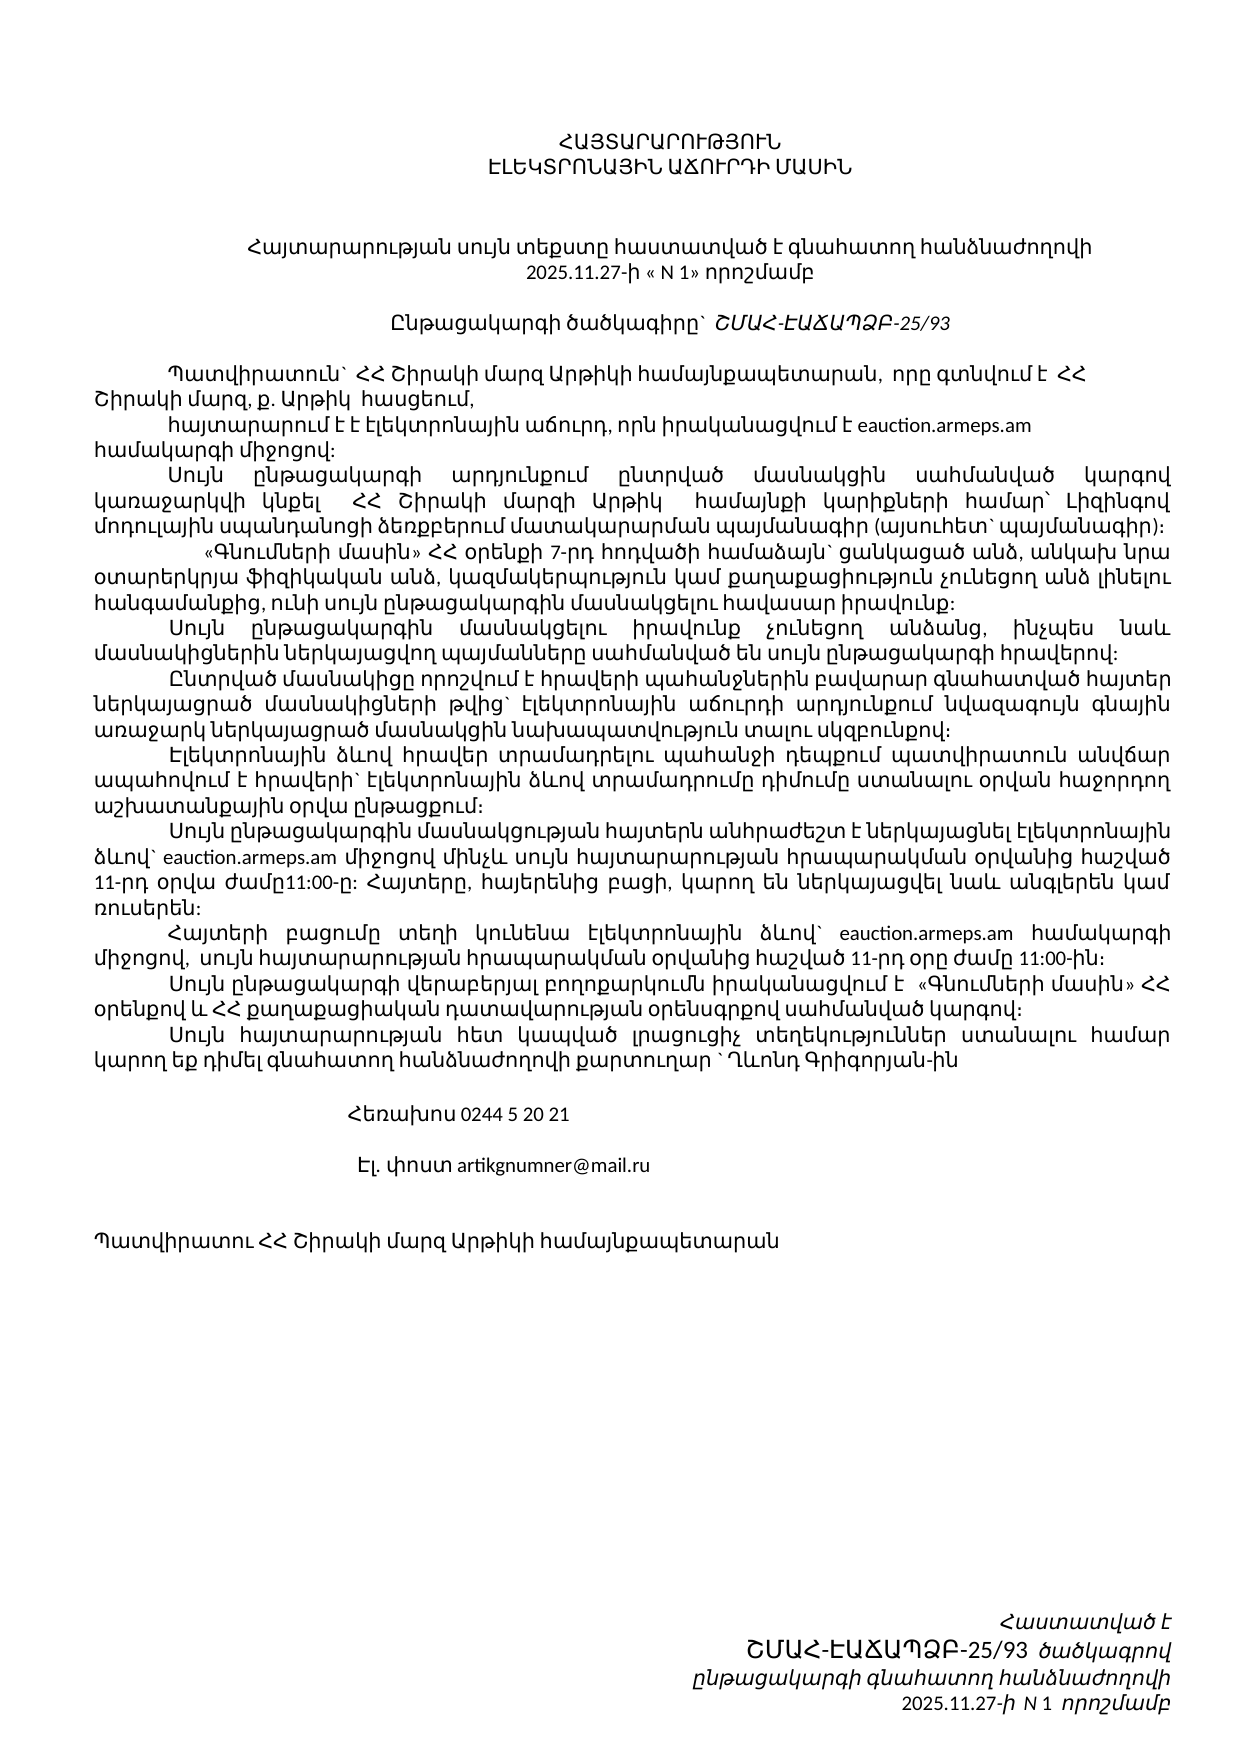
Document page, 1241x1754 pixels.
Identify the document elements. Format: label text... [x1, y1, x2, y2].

text հայտարարում է է էլեկտրոնային աճուրդ, որն իրականացվում է eauction.armeps.am համակարգի միջոցով: [94, 412, 1171, 463]
text Սույն ընթացակարգին մասնակցության հայտերն անհրաժեշտ է ներկայացնել էլեկտրոնային ձևով` eauction.armeps.am միջոցով մինչև սույն հայտարարության հրապարակման օրվանից հաշված 11-րդ օրվա ժամը11:00-ը: Հայտերը, հայերենից բացի, կարող են ներկայացվել նաև անգլերեն կամ ռուսերեն: [94, 818, 1171, 920]
text Սույն ընթացակարգի վերաբերյալ բողոքարկումն իրականացվում է «Գնումների մասին» ՀՀ օրենքով և ՀՀ քաղաքացիական դատավարության օրենսգրքով սահմանված կարգով։ [94, 971, 1171, 1022]
text Հաստատված է [94, 1609, 1171, 1634]
text 2025.11.27 -ի N 1 որոշմամբ [94, 1690, 1171, 1716]
text Սույն ընթացակարգի արդյունքում ընտրված մասնակցին սահմանված կարգով կառաջարկվի կնքել ՀՀ Շիրակի մարզի Արթիկ համայնքի կարիքների համար՝ Լիզինգով մոդուլային սպանդանոցի ձեռքբերում մատակարարման պայմանագիր (այսուհետ` պայմանագիր)։ [94, 463, 1171, 539]
text ՇՄԱՀ-ԷԱՃԱՊՁԲ-25/93 ծածկագրով [94, 1634, 1171, 1665]
text Հեռախոս 0244 5 20 21 [94, 1101, 1171, 1126]
text Ընտրված մասնակիցը որոշվում է հրավերի պահանջներին բավարար գնահատված հայտեր ներկայացրած մասնակիցների թվից` էլեկտրոնային աճուրդի արդյունքում նվազագույն գնային առաջարկ ներկայացրած մասնակցին նախապատվություն տալու սկզբունքով։ [94, 666, 1171, 742]
text Ընթացակարգի ծածկագիրը` ՇՄԱՀ-ԷԱՃԱՊՁԲ-25/93 [94, 310, 1171, 336]
text Հայտարարության սույն տեքստը հաստատված է գնահատող հանձնաժողովի [94, 234, 1171, 259]
text ընթացակարգի գնահատող հանձնաժողովի [94, 1665, 1171, 1690]
text 2025.11.27 -ի « N 1» որոշմամբ [94, 259, 1171, 285]
text Սույն հայտարարության հետ կապված լրացուցիչ տեղեկություններ ստանալու համար կարող եք դիմել գնահատող հանձնաժողովի քարտուղար ` Ղևոնդ Գրիգորյան-ին [94, 1022, 1171, 1073]
text ՀԱՅՏԱՐԱՐՈՒԹՅՈՒՆ [94, 129, 1171, 154]
text Հայտերի բացումը տեղի կունենա էլեկտրոնային ձևով` eauction.armeps.am համակարգի միջոցով, սույն հայտարարության հրապարակման օրվանից հաշված 11-րդ օրը ժամը 11:00-ին։ [94, 920, 1171, 971]
text Պատվիրատու ՀՀ Շիրակի մարզ Արթիկի համայնքապետարան [94, 1228, 1171, 1253]
text Էլեկտրոնային ձևով հրավեր տրամադրելու պահանջի դեպքում պատվիրատուն անվճար ապահովում է հրավերի` էլեկտրոնային ձևով տրամադրումը դիմումը ստանալու օրվան հաջորդող աշխատանքային օրվա ընթացքում։ [94, 742, 1171, 818]
text Սույն ընթացակարգին մասնակցելու իրավունք չունեցող անձանց, ինչպես նաև մասնակիցներին ներկայացվող պայմանները սահմանված են սույն ընթացակարգի հրավերով: [94, 615, 1171, 666]
text «Գնումների մասին» ՀՀ օրենքի 7-րդ հոդվածի համաձայն` ցանկացած անձ, անկախ նրա օտարերկրյա ֆիզիկական անձ, կազմակերպություն կամ քաղաքացիություն չունեցող անձ լինելու հանգամանքից, ունի սույն ընթացակարգին մասնակցելու հավասար իրավունք: [94, 539, 1171, 615]
text Էլ. փոստ artikgnumner@mail.ru [94, 1152, 1171, 1177]
text Պատվիրատուն` ՀՀ Շիրակի մարզ Արթիկի համայնքապետարան, որը գտնվում է ՀՀ Շիրակի մարզ, ք. Արթիկ հասցեում, [94, 361, 1171, 412]
text ԷԼԵԿՏՐՈՆԱՅԻՆ ԱՃՈՒՐԴԻ ՄԱՍԻՆ [94, 154, 1171, 180]
